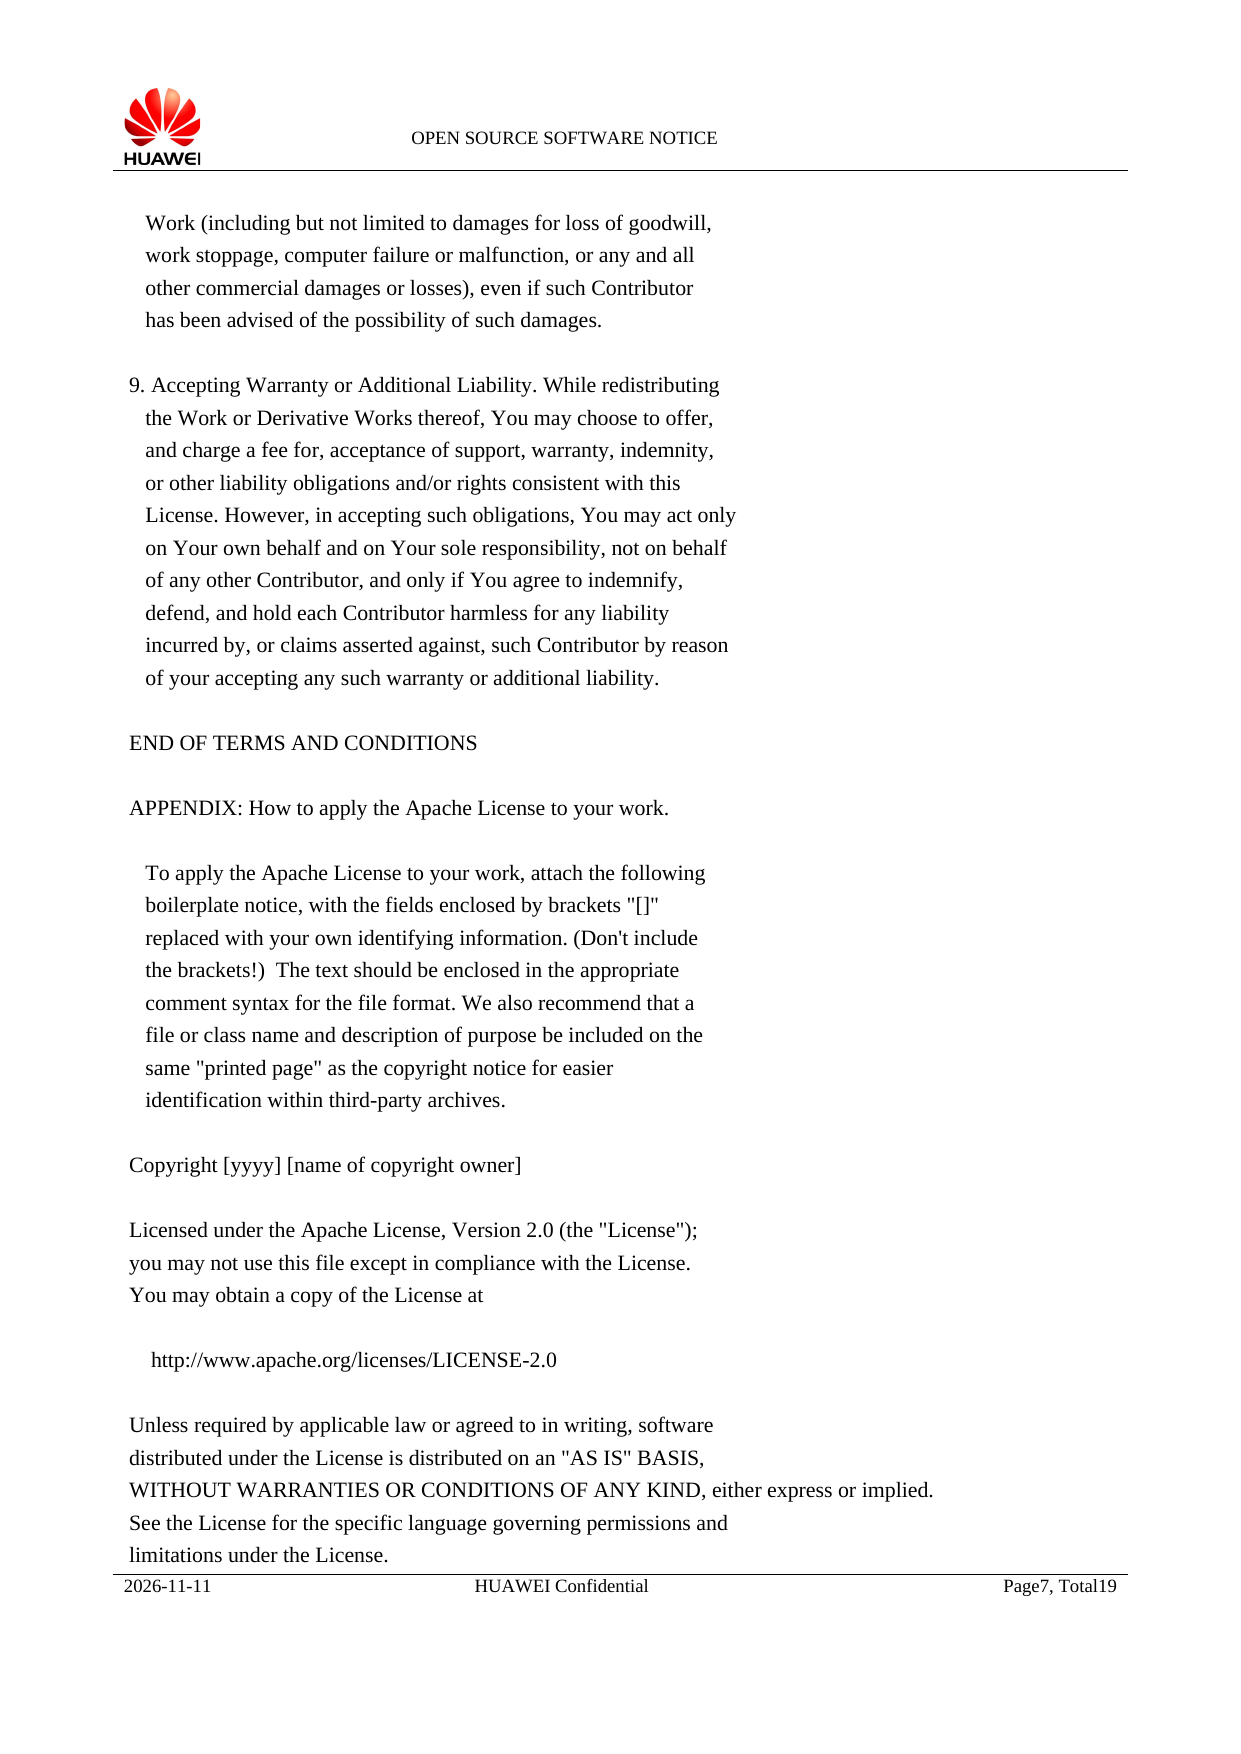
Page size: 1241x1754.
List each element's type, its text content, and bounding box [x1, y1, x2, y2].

picture [124, 88, 201, 165]
